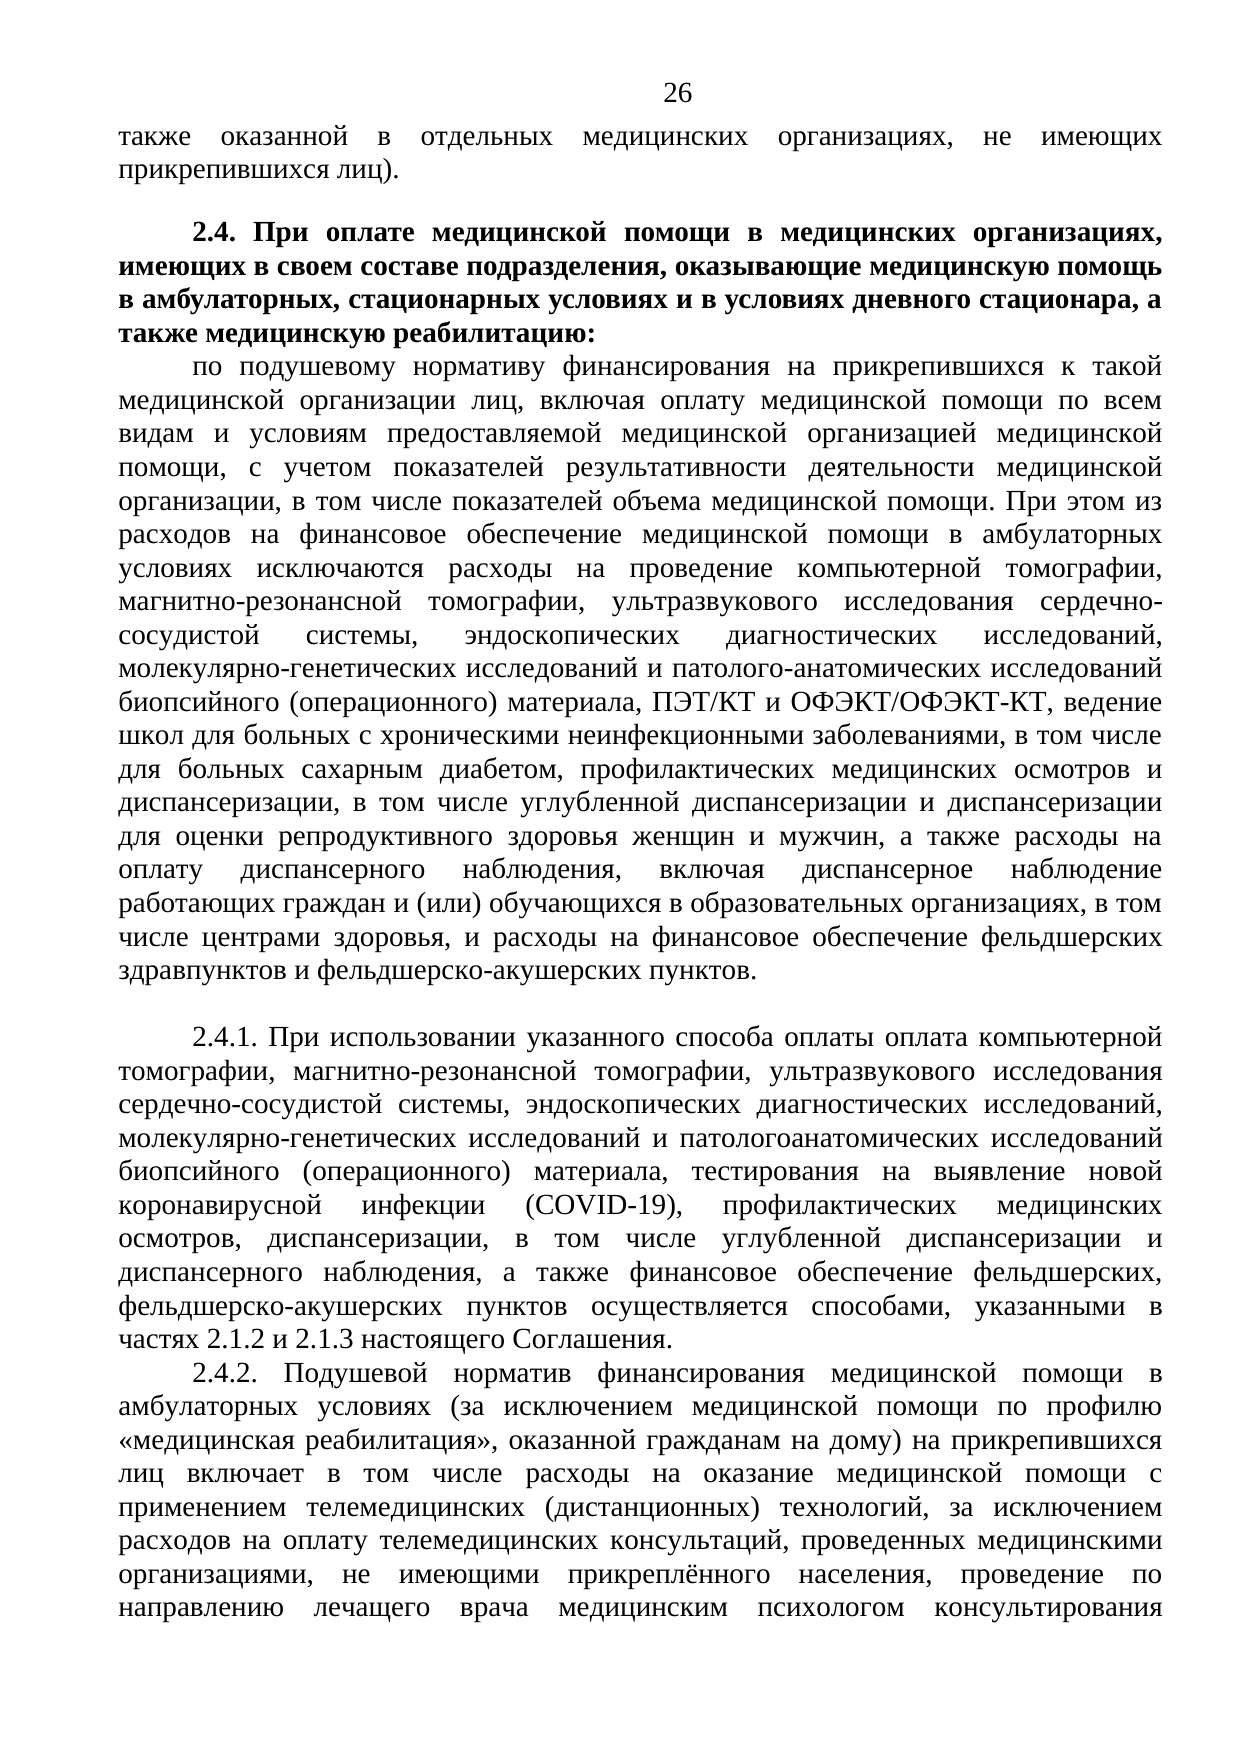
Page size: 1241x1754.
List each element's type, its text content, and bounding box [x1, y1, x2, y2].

text по подушевому нормативу финансирования на прикрепившихся к такой медицинской организации лиц, включая оплату медицинской помощи по всем видам и условиям предоставляемой медицинской организацией медицинской помощи, с учетом показателей результативности деятельности медицинской организации, в том числе показателей объема медицинской помощи. При этом из расходов на финансовое обеспечение медицинской помощи в амбулаторных условиях исключаются расходы на проведение компьютерной томографии, магнитно-резонансной томографии, ультразвукового исследования сердечно-сосудистой системы, эндоскопических диагностических исследований, молекулярно-генетических исследований и патолого-анатомических исследований биопсийного (операционного) материала, ПЭТ/КТ и ОФЭКТ/ОФЭКТ-КТ, ведение школ для больных с хроническими неинфекционными заболеваниями, в том числе для больных сахарным диабетом, профилактических медицинских осмотров и диспансеризации, в том числе углубленной диспансеризации и диспансеризации для оценки репродуктивного здоровья женщин и мужчин, а также расходы на оплату диспансерного наблюдения, включая диспансерное наблюдение работающих граждан и (или) обучающихся в образовательных организациях, в том числе центрами здоровья, и расходы на финансовое обеспечение фельдшерских здравпунктов и фельдшерско-акушерских пунктов. [118, 348, 1163, 986]
subtitle 2.4. При оплате медицинской помощи в медицинских организациях, имеющих в своем составе подразделения, оказывающие медицинскую помощь в амбулаторных, стационарных условиях и в условиях дневного стационара, а также медицинскую реабилитацию: [118, 214, 1163, 348]
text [118, 1355, 1163, 1623]
text 2.4.1. При использовании указанного способа оплаты оплата компьютерной томографии, магнитно-резонансной томографии, ультразвукового исследования сердечно-сосудистой системы, эндоскопических диагностических исследований, молекулярно-генетических исследований и патологоанатомических исследований биопсийного (операционного) материала, тестирования на выявление новой коронавирусной инфекции (COVID-19), профилактических медицинских осмотров, диспансеризации, в том числе углубленной диспансеризации и диспансерного наблюдения, а также финансовое обеспечение фельдшерских, фельдшерско-акушерских пунктов осуществляется способами, указанными в частях 2.1.2 и 2.1.3 настоящего Соглашения. [118, 1019, 1163, 1355]
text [118, 118, 1163, 185]
